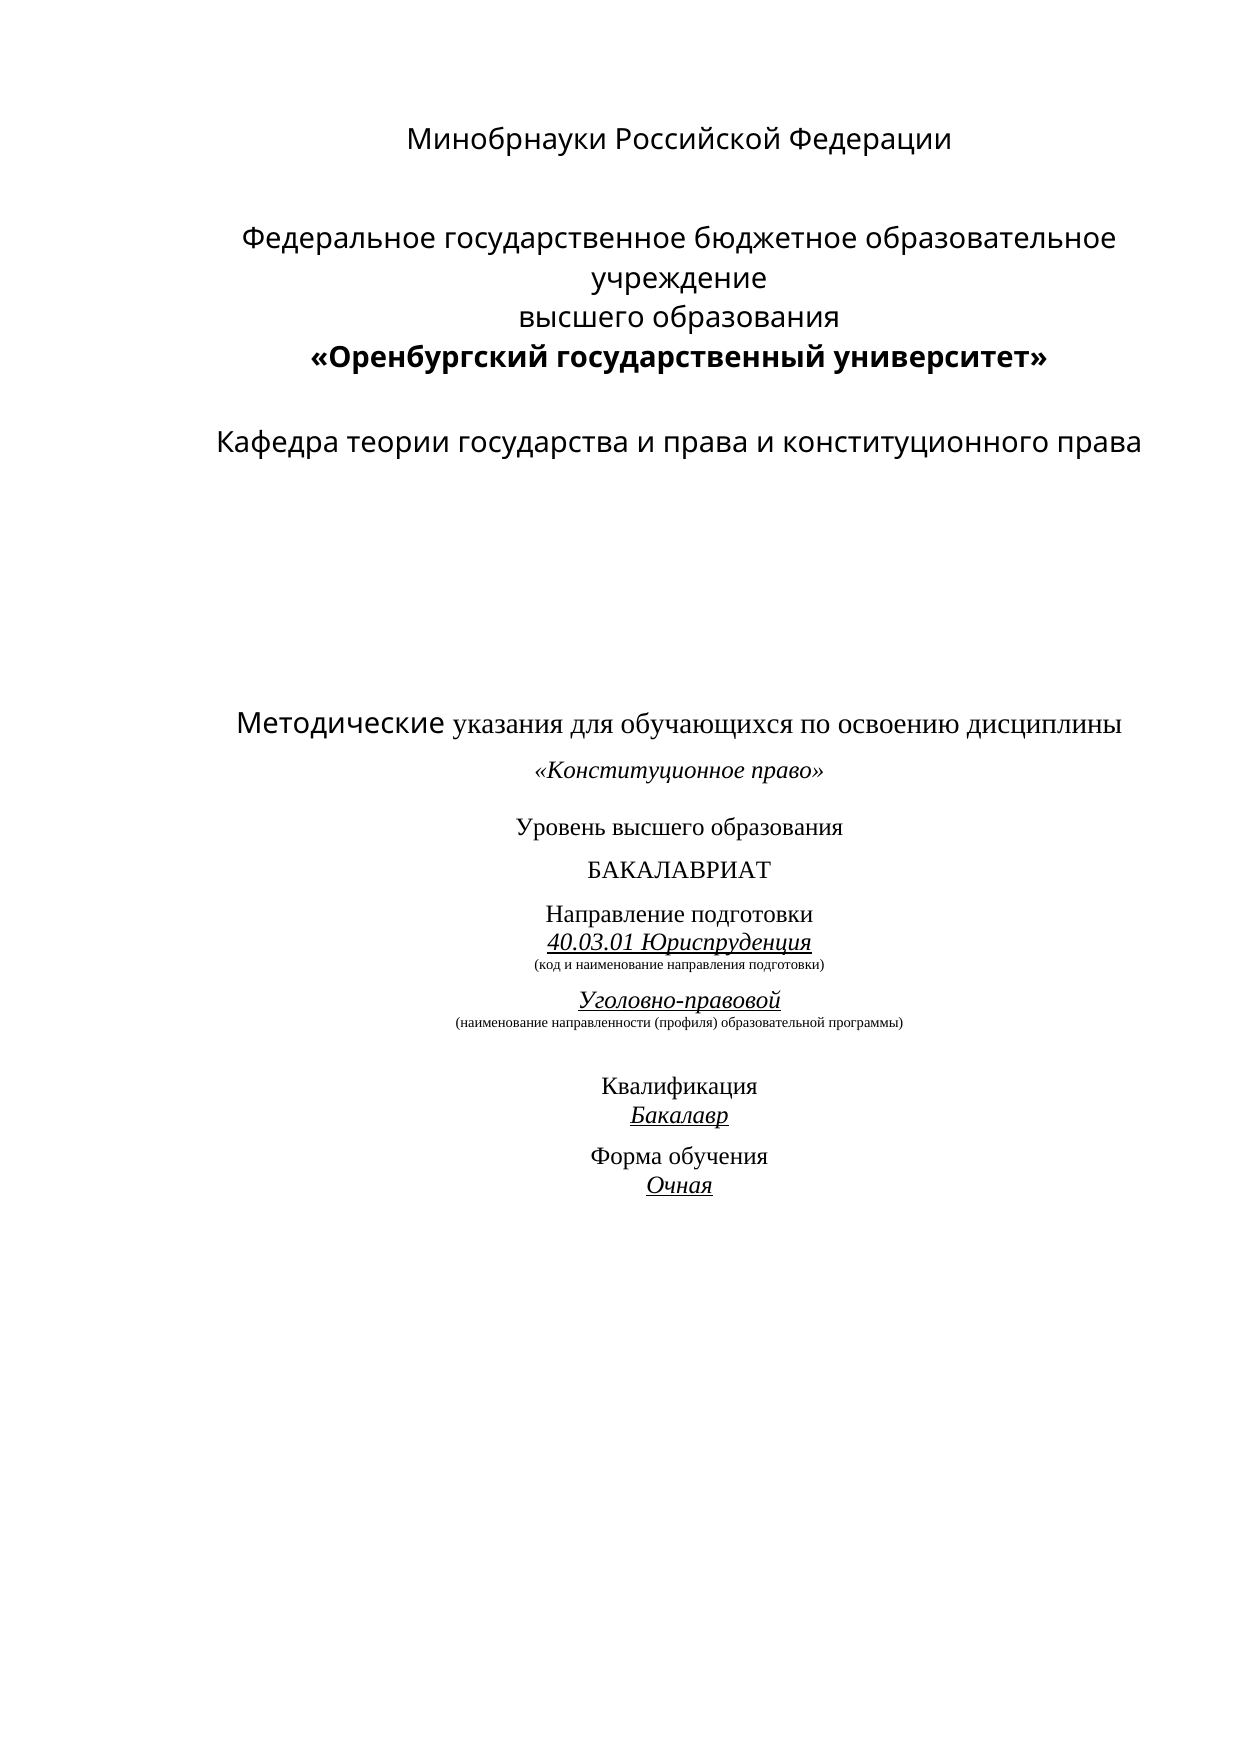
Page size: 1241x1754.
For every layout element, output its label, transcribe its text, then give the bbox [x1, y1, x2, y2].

text Уголовно-правовой [177, 985, 1181, 1014]
text Уровень высшего образования [177, 812, 1181, 841]
text Кафедра теории государства и права и конституционного права [177, 421, 1181, 461]
text БАКАЛАВРИАТ [177, 856, 1181, 884]
text 40.03.01 Юриспруденция [177, 927, 1181, 956]
text (код и наименование направления подготовки) [177, 956, 1181, 985]
text Минобрнауки Российской Федерации [177, 118, 1181, 158]
text высшего образования [177, 297, 1181, 336]
text Бакалавр [177, 1100, 1181, 1129]
text Форма обучения [177, 1141, 1181, 1170]
text «Конституционное право» [177, 755, 1181, 784]
text Направление подготовки [177, 899, 1181, 927]
text Федеральное государственное бюджетное образовательное учреждение [177, 217, 1181, 297]
text «Оренбургский государственный университет» [177, 336, 1181, 376]
text Квалификация [177, 1071, 1181, 1100]
text Очная [177, 1170, 1181, 1199]
text (наименование направленности (профиля) образовательной программы) [177, 1014, 1181, 1042]
text Методические указания для обучающихся по освоению дисциплины [177, 703, 1181, 742]
